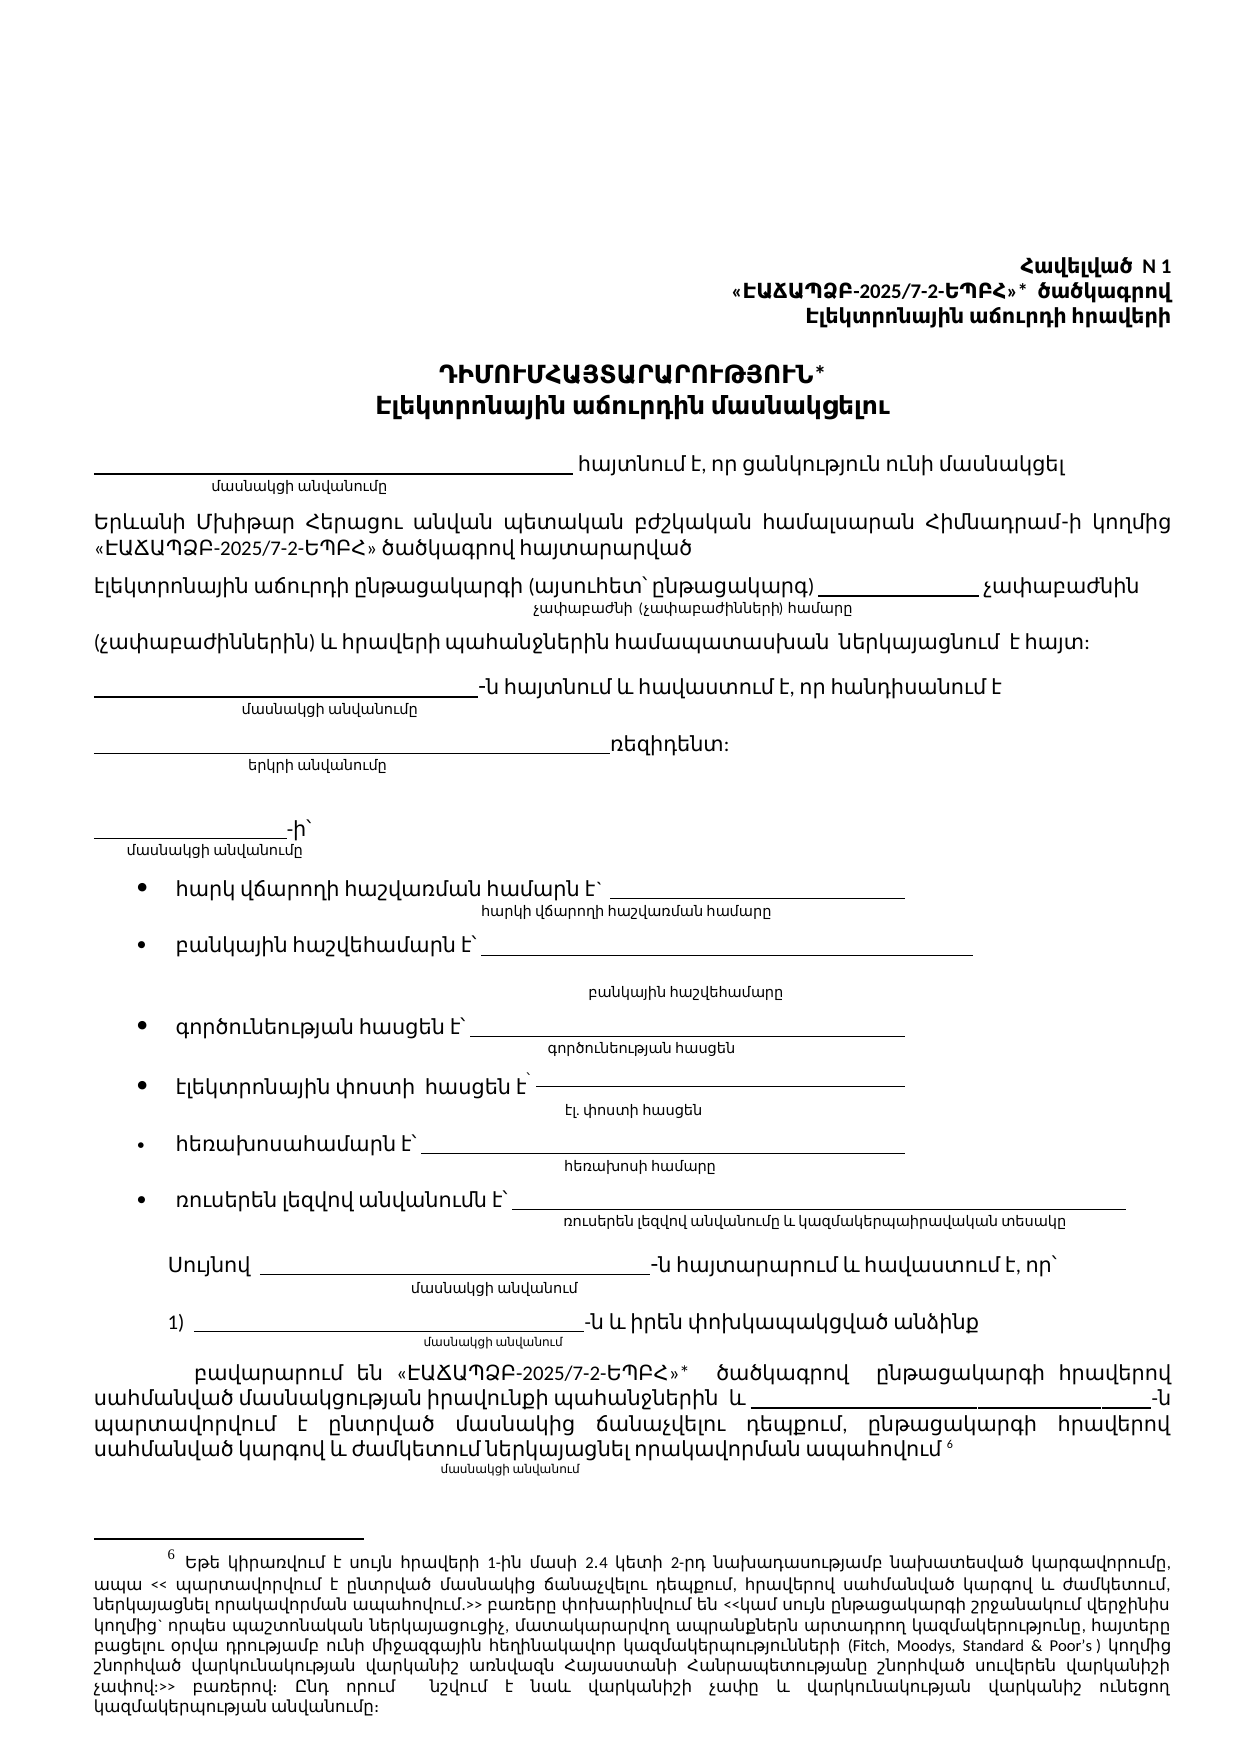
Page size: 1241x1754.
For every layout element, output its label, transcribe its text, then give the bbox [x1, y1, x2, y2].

text չափաբաժնի (չափաբաժինների) համարը [94, 599, 1171, 629]
text Երևանի Մխիթար Հերացու անվան պետական բժշկական համալսարան Հիմնադրամ-ի կողմից «ԷԱՃԱՊՁԲ-2025/7-2-ԵՊԲՀ» ծածկագրով հայտարարված [94, 507, 1171, 561]
text մասնակցի անվանում [94, 1462, 1171, 1487]
text -ն հայտնում և հավաստում է, որ հանդիսանում է [94, 670, 1171, 701]
list հեռախոսահամարն է՝ [138, 1131, 1171, 1157]
list էլեկտրոնային փոստի հասցեն է՝ [138, 1070, 1171, 1101]
list ռուսերեն լեզվով անվանումն է՝ [138, 1187, 1171, 1213]
text էլ. փոստի հասցեն [94, 1101, 1171, 1131]
text ԴԻՄՈՒՄՀԱՅՏԱՐԱՐՈՒԹՅՈՒՆ* [94, 360, 1171, 390]
text հայտնում է, որ ցանկություն ունի մասնակցել [94, 451, 1171, 477]
text մասնակցի անվանում [94, 1335, 1171, 1360]
text ռեզիդենտ: [94, 731, 1171, 756]
text գործունեության հասցեն [94, 1040, 1171, 1070]
text մասնակցի անվանումը [94, 477, 1171, 507]
subtitle Էլեկտրոնային աճուրդին մասնակցելու [94, 390, 1171, 421]
text մասնակցի անվանումը [94, 841, 1171, 872]
text էլեկտրոնային աճուրդի ընթացակարգի (այսուհետ՝ ընթացակարգ) չափաբաժնին [94, 573, 1171, 599]
text -ի՝ [94, 816, 1171, 841]
list գործունեության հասցեն է՝ [138, 1014, 1171, 1040]
text (չափաբաժիններին) և հրավերի պահանջներին համապատասխան ներկայացնում է հայտ: [94, 629, 1171, 655]
text մասնակցի անվանում [94, 1279, 1171, 1309]
text Սույնով -ն հայտարարում և հավաստում է, որ՝ [94, 1248, 1171, 1279]
text Հավելված N 1 [94, 253, 1171, 278]
text բանկային հաշվեհամարը [94, 983, 1171, 1014]
text Էլեկտրոնային աճուրդի հրավերի [94, 304, 1171, 329]
text «ԷԱՃԱՊՁԲ-2025/7-2-ԵՊԲՀ»* ծածկագրով [94, 278, 1171, 304]
text հարկի վճարողի հաշվառման համարը [94, 902, 1171, 933]
text հեռախոսի համարը [462, 1157, 1171, 1187]
text 1) -ն և իրեն փոխկապակցված անձինք [94, 1309, 1171, 1335]
text ռուսերեն լեզվով անվանումը և կազմակերպաիրավական տեսակը [94, 1213, 1171, 1243]
list հարկ վճարողի հաշվառման համարն է` [138, 872, 1171, 902]
text բավարարում են «ԷԱՃԱՊՁԲ-2025/7-2-ԵՊԲՀ»* ծածկագրով ընթացակարգի հրավերով սահմանված մասնակցության իրավունքի պահանջներին և -ն պարտավորվում է ընտրված մասնակից ճանաչվելու դեպքում, ընթացակարգի հրավերով սահմանված կարգով և ժամկետում ներկայացնել որակավորման ապահովում [94, 1360, 1171, 1462]
text մասնակցի անվանումը [94, 701, 1171, 731]
list բանկային հաշվեհամարն է՝ [138, 933, 1171, 983]
text երկրի անվանումը [94, 756, 1171, 787]
